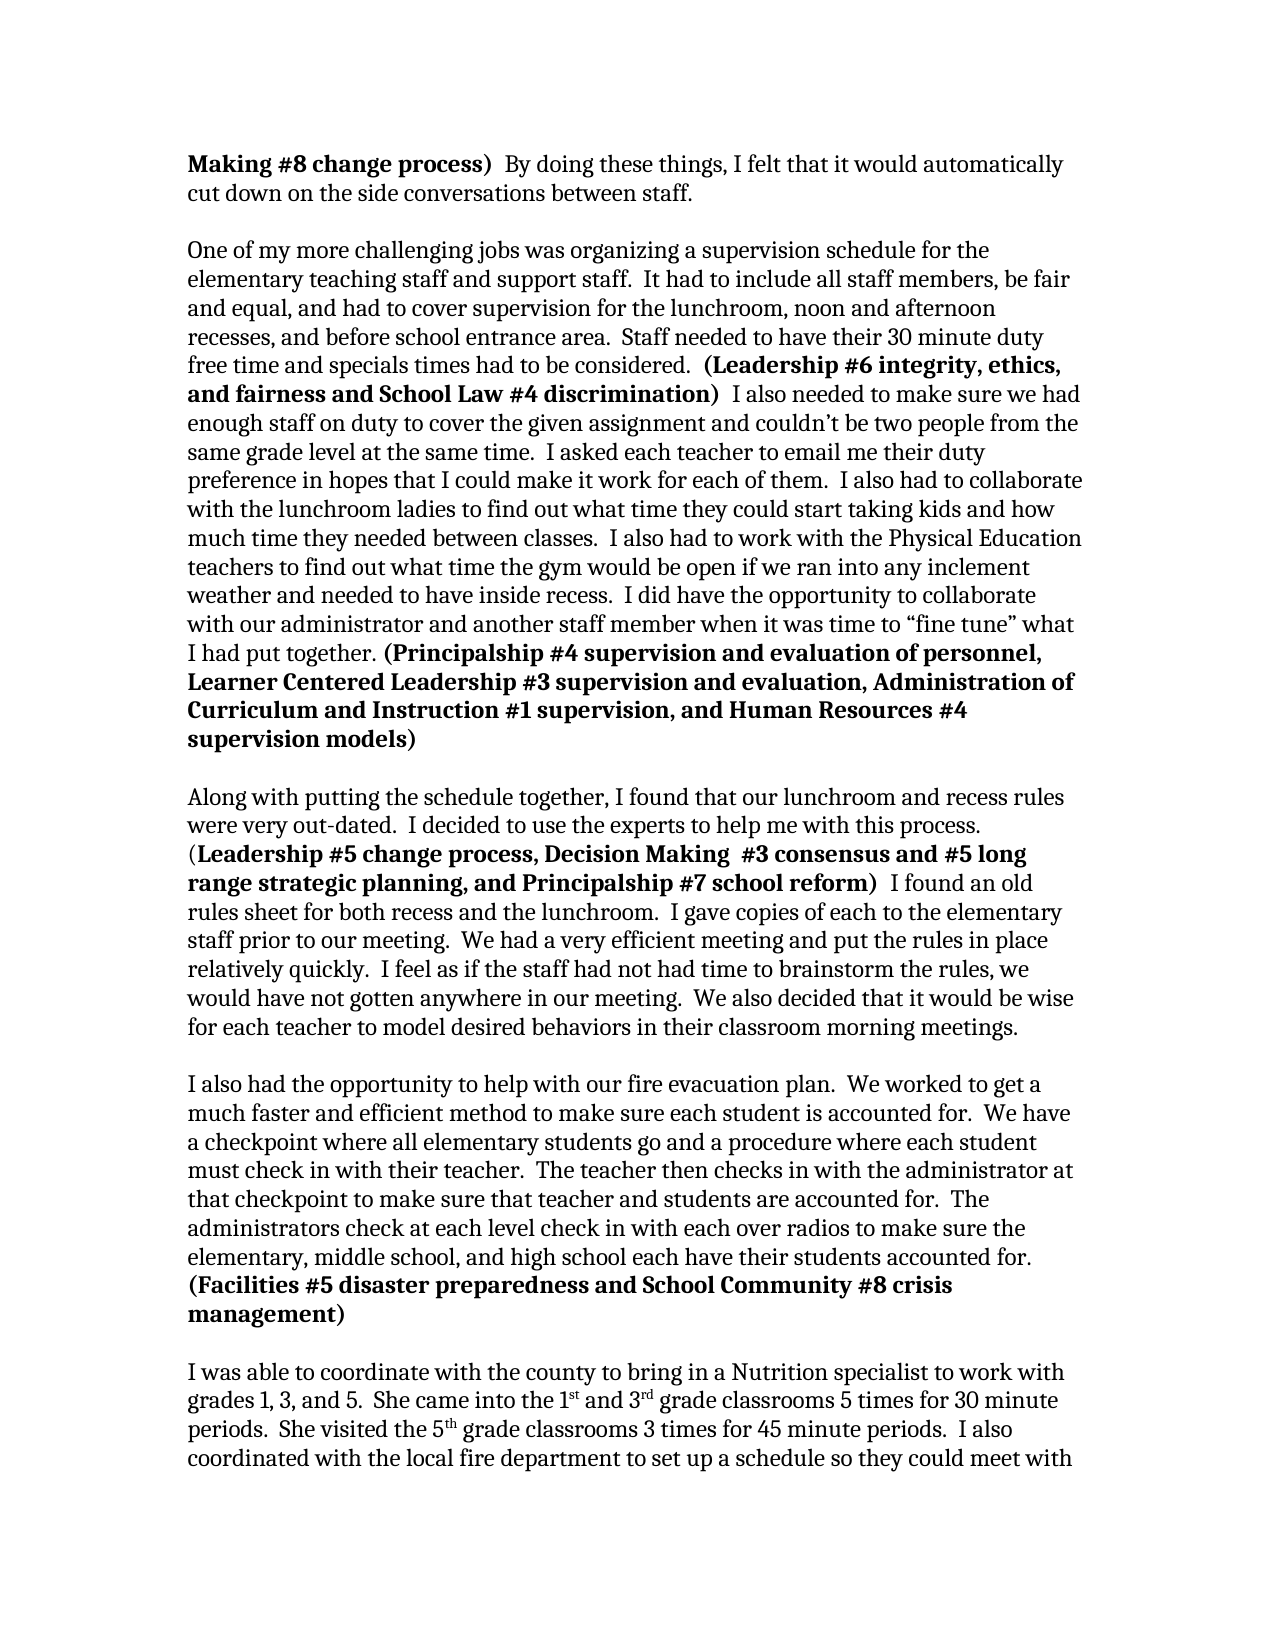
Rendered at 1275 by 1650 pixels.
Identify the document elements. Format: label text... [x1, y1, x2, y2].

text Along with putting the schedule together, I found that our lunchroom and recess rules were very out-dated. I decided to use the experts to help me with this process. (Leadership #5 change process, Decision Making #3 consensus and #5 long range strategic planning, and Principalship #7 school reform) I found an old rules sheet for both recess and the lunchroom. I gave copies of each to the elementary staff prior to our meeting. We had a very efficient meeting and put the rules in place relatively quickly. I feel as if the staff had not had time to brainstorm the rules, we would have not gotten anywhere in our meeting. We also decided that it would be wise for each teacher to model desired behaviors in their classroom morning meetings. [187, 782, 1087, 1041]
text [187, 150, 1087, 207]
text I also had the opportunity to help with our fire evacuation plan. We worked to get a much faster and efficient method to make sure each student is accounted for. We have a checkpoint where all elementary students go and a procedure where each student must check in with their teacher. The teacher then checks in with the administrator at that checkpoint to make sure that teacher and students are accounted for. The administrators check at each level check in with each over radios to make sure the elementary, middle school, and high school each have their students accounted for. (Facilities #5 disaster preparedness and School Community #8 crisis management) [187, 1070, 1087, 1329]
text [187, 1357, 1087, 1472]
text One of my more challenging jobs was organizing a supervision schedule for the elementary teaching staff and support staff. It had to include all staff members, be fair and equal, and had to cover supervision for the lunchroom, noon and afternoon recesses, and before school entrance area. Staff needed to have their 30 minute duty free time and specials times had to be considered. (Leadership #6 integrity, ethics, and fairness and School Law #4 discrimination) I also needed to make sure we had enough staff on duty to cover the given assignment and couldn’t be two people from the same grade level at the same time. I asked each teacher to email me their duty preference in hopes that I could make it work for each of them. I also had to collaborate with the lunchroom ladies to find out what time they could start taking kids and how much time they needed between classes. I also had to work with the Physical Education teachers to find out what time the gym would be open if we ran into any inclement weather and needed to have inside recess. I did have the opportunity to collaborate with our administrator and another staff member when it was time to “fine tune” what I had put together. (Principalship #4 supervision and evaluation of personnel, Learner Centered Leadership #3 supervision and evaluation, Administration of Curriculum and Instruction #1 supervision, and Human Resources #4 supervision models) [187, 236, 1087, 754]
